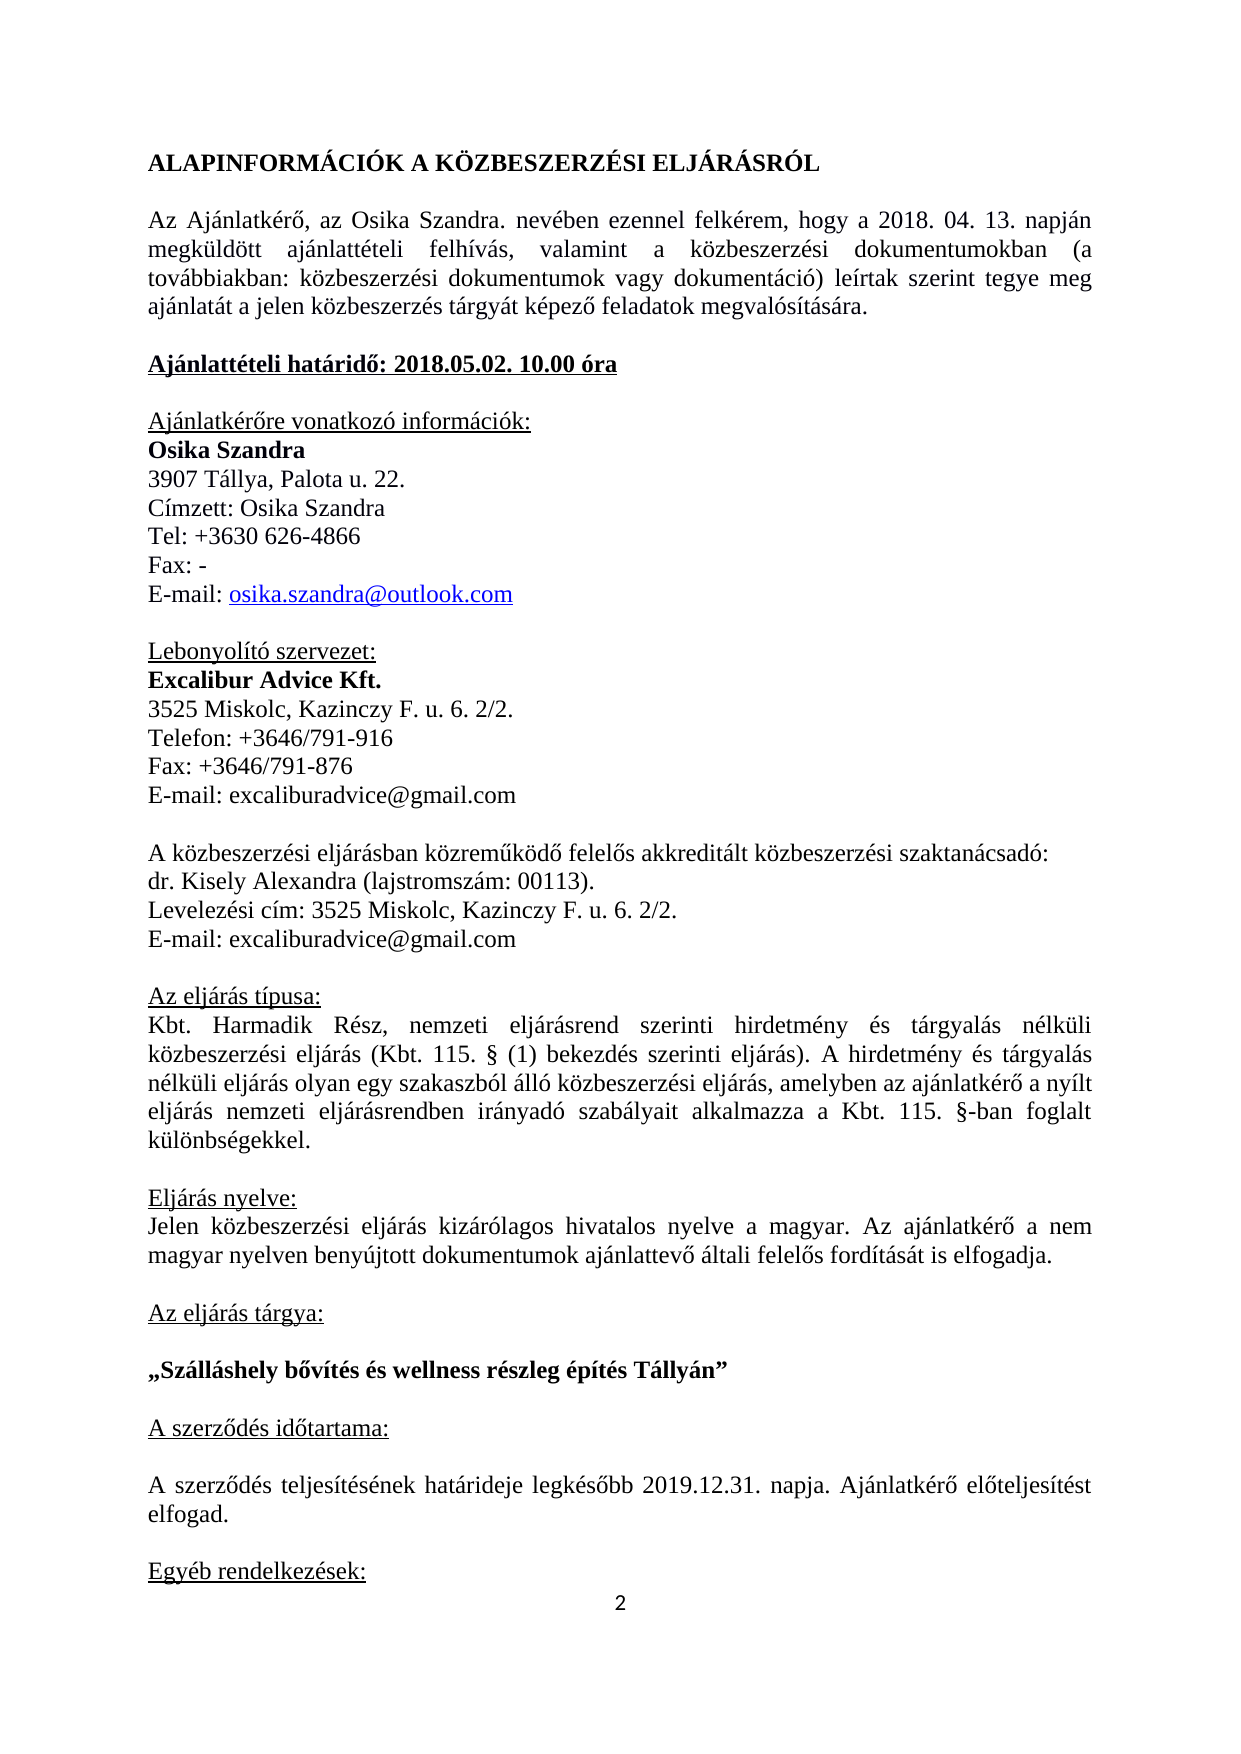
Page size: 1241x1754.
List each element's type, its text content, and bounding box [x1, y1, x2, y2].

text E-mail: excaliburadvice@gmail.com [148, 780, 1092, 809]
text E-mail: excaliburadvice@gmail.com [148, 924, 1092, 953]
text Kbt. Harmadik Rész, nemzeti eljárásrend szerinti hirdetmény és tárgyalás nélküli közbeszerzési eljárás (Kbt. 115. § (1) bekezdés szerinti eljárás). A hirdetmény és tárgyalás nélküli eljárás olyan egy szakaszból álló közbeszerzési eljárás, amelyben az ajánlatkérő a nyílt eljárás nemzeti eljárásrendben irányadó szabályait alkalmazza a Kbt. 115. §-ban foglalt különbségekkel. [148, 1010, 1092, 1154]
text 3525 Miskolc, Kazinczy F. u. 6. 2/2. [148, 694, 1092, 723]
text Az eljárás tárgya: [148, 1298, 1092, 1326]
text Egyéb rendelkezések: [148, 1556, 1092, 1585]
text Fax: +3646/791-876 [148, 751, 1092, 780]
text A szerződés teljesítésének határideje legkésőbb 2019.12.31. napja. Ajánlatkérő előteljesítést elfogad. [148, 1470, 1092, 1528]
text A szerződés időtartama: [148, 1413, 1092, 1441]
text „Szálláshely bővítés és wellness részleg építés Tállyán” [148, 1355, 1092, 1384]
text Osika Szandra [148, 435, 1092, 464]
text Tel: +3630 626-4866 [148, 521, 1092, 550]
text Az eljárás típusa: [148, 981, 1092, 1010]
text Telefon: +3646/791-916 [148, 723, 1092, 751]
text A közbeszerzési eljárásban közreműködő felelős akkreditált közbeszerzési szaktanácsadó: [148, 838, 1092, 866]
text Az Ajánlatkérő, az Osika Szandra. nevében ezennel felkérem, hogy a 2018. 04. 13. napján megküldött ajánlattételi felhívás, valamint a közbeszerzési dokumentumokban (a továbbiakban: közbeszerzési dokumentumok vagy dokumentáció) leírtak szerint tegye meg ajánlatát a jelen közbeszerzés tárgyát képező feladatok megvalósítására. [148, 205, 1092, 320]
text Jelen közbeszerzési eljárás kizárólagos hivatalos nyelve a magyar. Az ajánlatkérő a nem magyar nyelven benyújtott dokumentumok ajánlattevő általi felelős fordítását is elfogadja. [148, 1211, 1092, 1269]
text Levelezési cím: 3525 Miskolc, Kazinczy F. u. 6. 2/2. [148, 895, 1092, 924]
text Excalibur Advice Kft. [148, 665, 1092, 694]
text Fax: - [148, 550, 1092, 579]
text Eljárás nyelve: [148, 1183, 1092, 1211]
text E-mail: osika.szandra@outlook.com [148, 579, 1092, 608]
text dr. Kisely Alexandra (lajstromszám: 00113). [148, 866, 1092, 895]
text Címzett: Osika Szandra [148, 493, 1092, 521]
text 3907 Tállya, Palota u. 22. [148, 464, 1092, 493]
text Ajánlattételi határidő: 2018.05.02. 10.00 óra [148, 349, 1092, 378]
text Ajánlatkérőre vonatkozó információk: [148, 406, 1092, 435]
text Lebonyolító szervezet: [148, 636, 1092, 665]
text ALAPINFORMÁCIÓK A KÖZBESZERZÉSI ELJÁRÁSRÓL [148, 148, 1092, 176]
